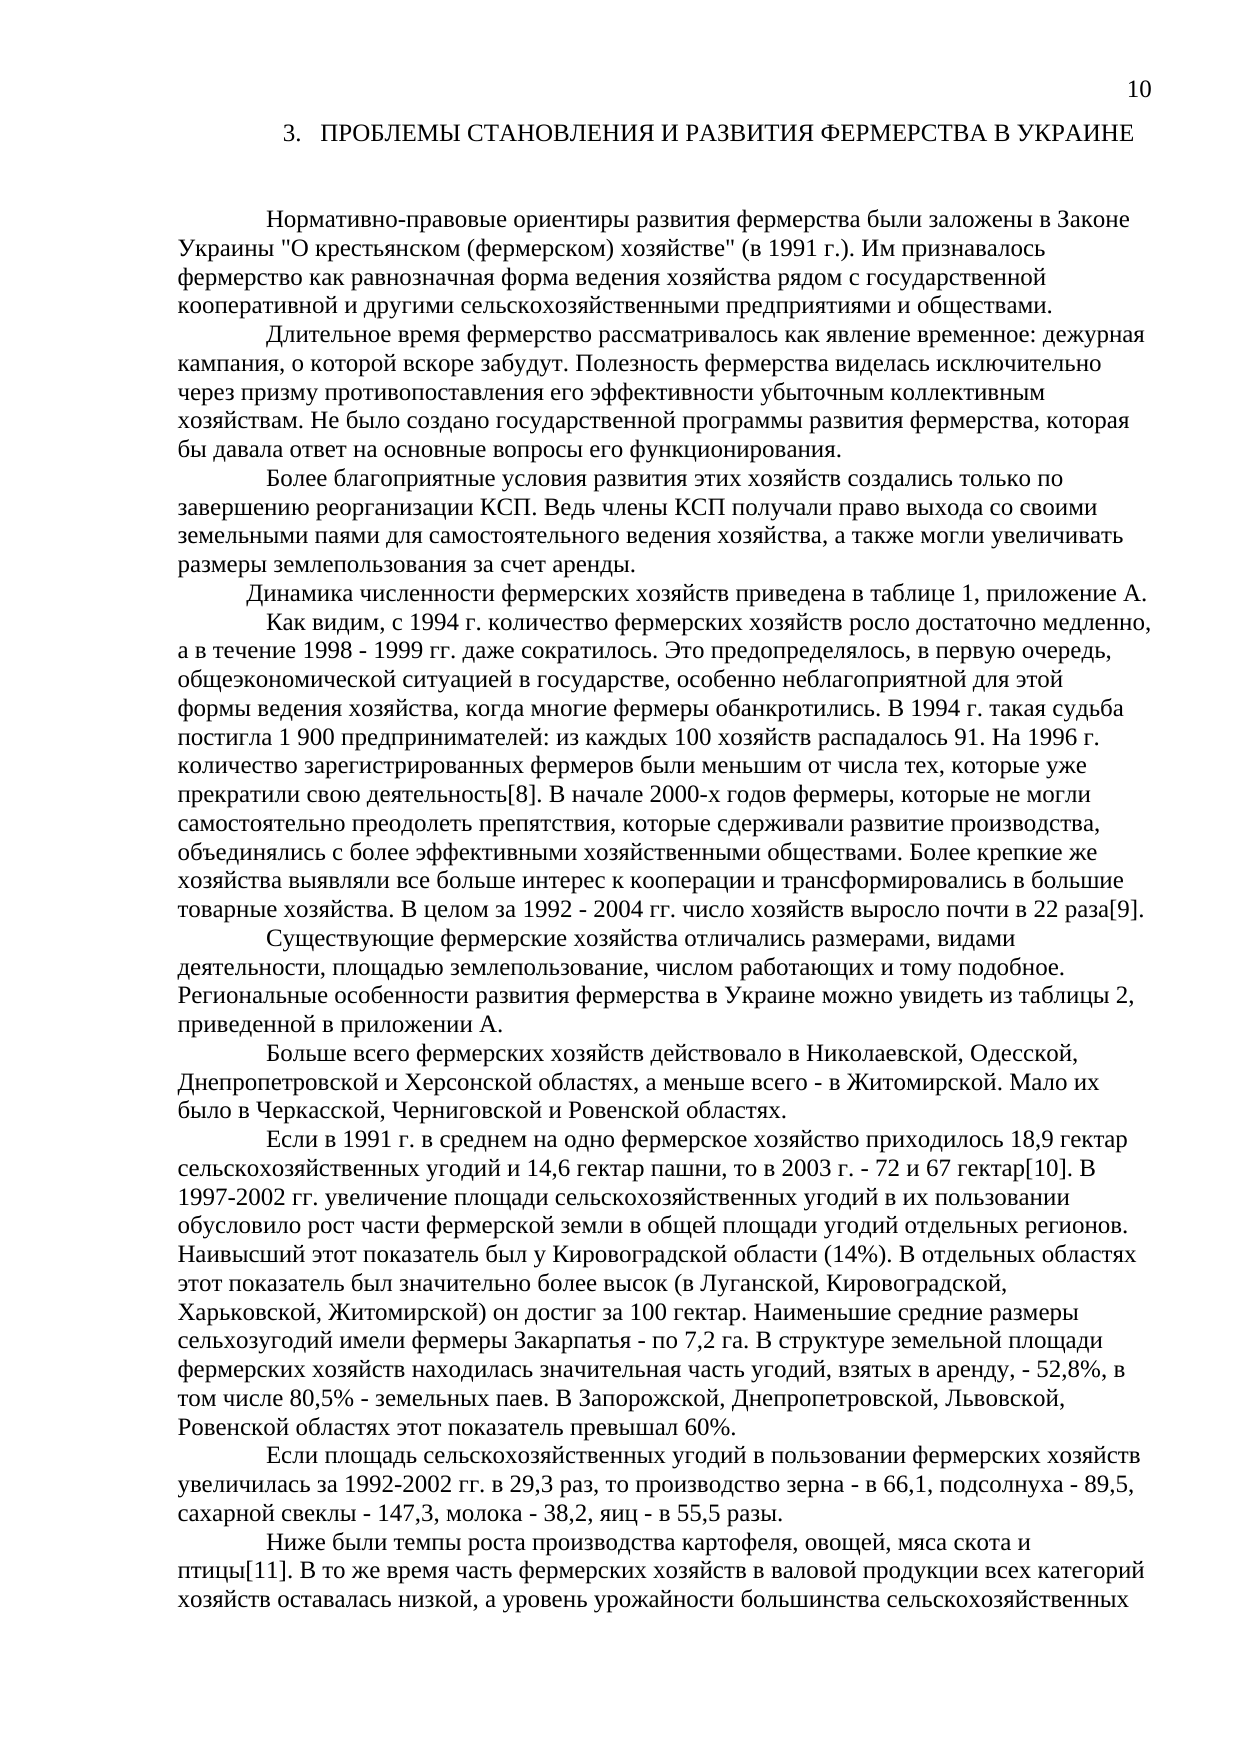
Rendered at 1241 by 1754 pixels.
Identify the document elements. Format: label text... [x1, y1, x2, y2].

text Длительное время фермерство рассматривалось как явление временное: дежурная кампания, о которой вскоре забудут. Полезность фермерства виделась исключительно через призму противопоставления его эффективности убыточным коллективным хозяйствам. Не было создано государственной программы развития фермерства, которая бы давала ответ на основные вопросы его функционирования. [177, 319, 1152, 463]
text формы ведения хозяйства, когда многие фермеры обанкротились. В . такая судьба постигла 1 900 предпринимателей: из каждых 100 хозяйств распадалось 91. На . количество зарегистрированных фермеров были меньшим от числа тех, которые уже прекратили свою деятельность[8]. В начале 2000-х годов фермеры, которые не могли самостоятельно преодолеть препятствия, которые сдерживали развитие производства, объединялись с более эффективными хозяйственными обществами. Более крепкие же хозяйства выявляли все больше интерес к кооперации и трансформировались в большие товарные хозяйства. В целом за 1992 - 2004 гг. число хозяйств выросло почти в 22 раза[9]. [177, 693, 1152, 923]
text размеры землепользования за счет аренды. [177, 549, 1152, 578]
text Харьковской, Житомирской) он достиг за . Наименьшие средние размеры сельхозугодий имели фермеры Закарпатья - по . В структуре земельной площади фермерских хозяйств находилась значительная часть угодий, взятых в аренду, - 52,8%, в том числе 80,5% - земельных паев. В Запорожской, Днепропетровской, Львовской, Ровенской областях этот показатель превышал 60%. [177, 1297, 1152, 1441]
list ПРОБЛЕМЫ СТАНОВЛЕНИЯ И РАЗВИТИЯ ФЕРМЕРСТВА В УКРАИНЕ [266, 118, 1152, 147]
text Если в . в среднем на одно фермерское хозяйство приходилось сельскохозяйственных угодий и пашни, то в . - 72 и 67 гектар[10]. В 1997-2002 гг. увеличение площади сельскохозяйственных угодий в их пользовании обусловило рост части фермерской земли в общей площади угодий отдельных регионов. Наивысший этот показатель был у Кировоградской области (14%). В отдельных областях этот показатель был значительно более высок (в Луганской, Кировоградской, [177, 1124, 1152, 1297]
text Больше всего фермерских хозяйств действовало в Николаевской, Одесской, Днепропетровской и Херсонской областях, а меньше всего - в Житомирской. Мало их было в Черкасской, Черниговской и Ровенской областях. [177, 1038, 1152, 1124]
text Если площадь сельскохозяйственных угодий в пользовании фермерских хозяйств увеличилась за 1992-2002 гг. в 29,3 раз, то производство зерна - в 66,1, подсолнуха - 89,5, сахарной свеклы - 147,3, молока - 38,2, яиц - в 55,5 разы. [177, 1441, 1152, 1527]
text Нормативно-правовые ориентиры развития фермерства были заложены в Законе Украины "О крестьянском (фермерском) хозяйстве" (в .). Им признавалось фермерство как равнозначная форма ведения хозяйства рядом с государственной кооперативной и другими сельскохозяйственными предприятиями и обществами. [177, 204, 1152, 319]
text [177, 1527, 1152, 1613]
text Динамика численности фермерских хозяйств приведена в таблице 1, приложение А. [177, 578, 1152, 607]
text Как видим, с . количество фермерских хозяйств росло достаточно медленно, а в течение 1998 - 1999 гг. даже сократилось. Это предопределялось, в первую очередь, общеэкономической ситуацией в государстве, особенно неблагоприятной для этой [177, 607, 1152, 693]
text Существующие фермерские хозяйства отличались размерами, видами деятельности, площадью землепользование, числом работающих и тому подобное. Региональные особенности развития фермерства в Украине можно увидеть из таблицы 2, приведенной в приложении А. [177, 923, 1152, 1038]
text Более благоприятные условия развития этих хозяйств создались только по завершению реорганизации КСП. Ведь члены КСП получали право выхода со своими земельными паями для самостоятельного ведения хозяйства, а также могли увеличивать [177, 463, 1152, 549]
